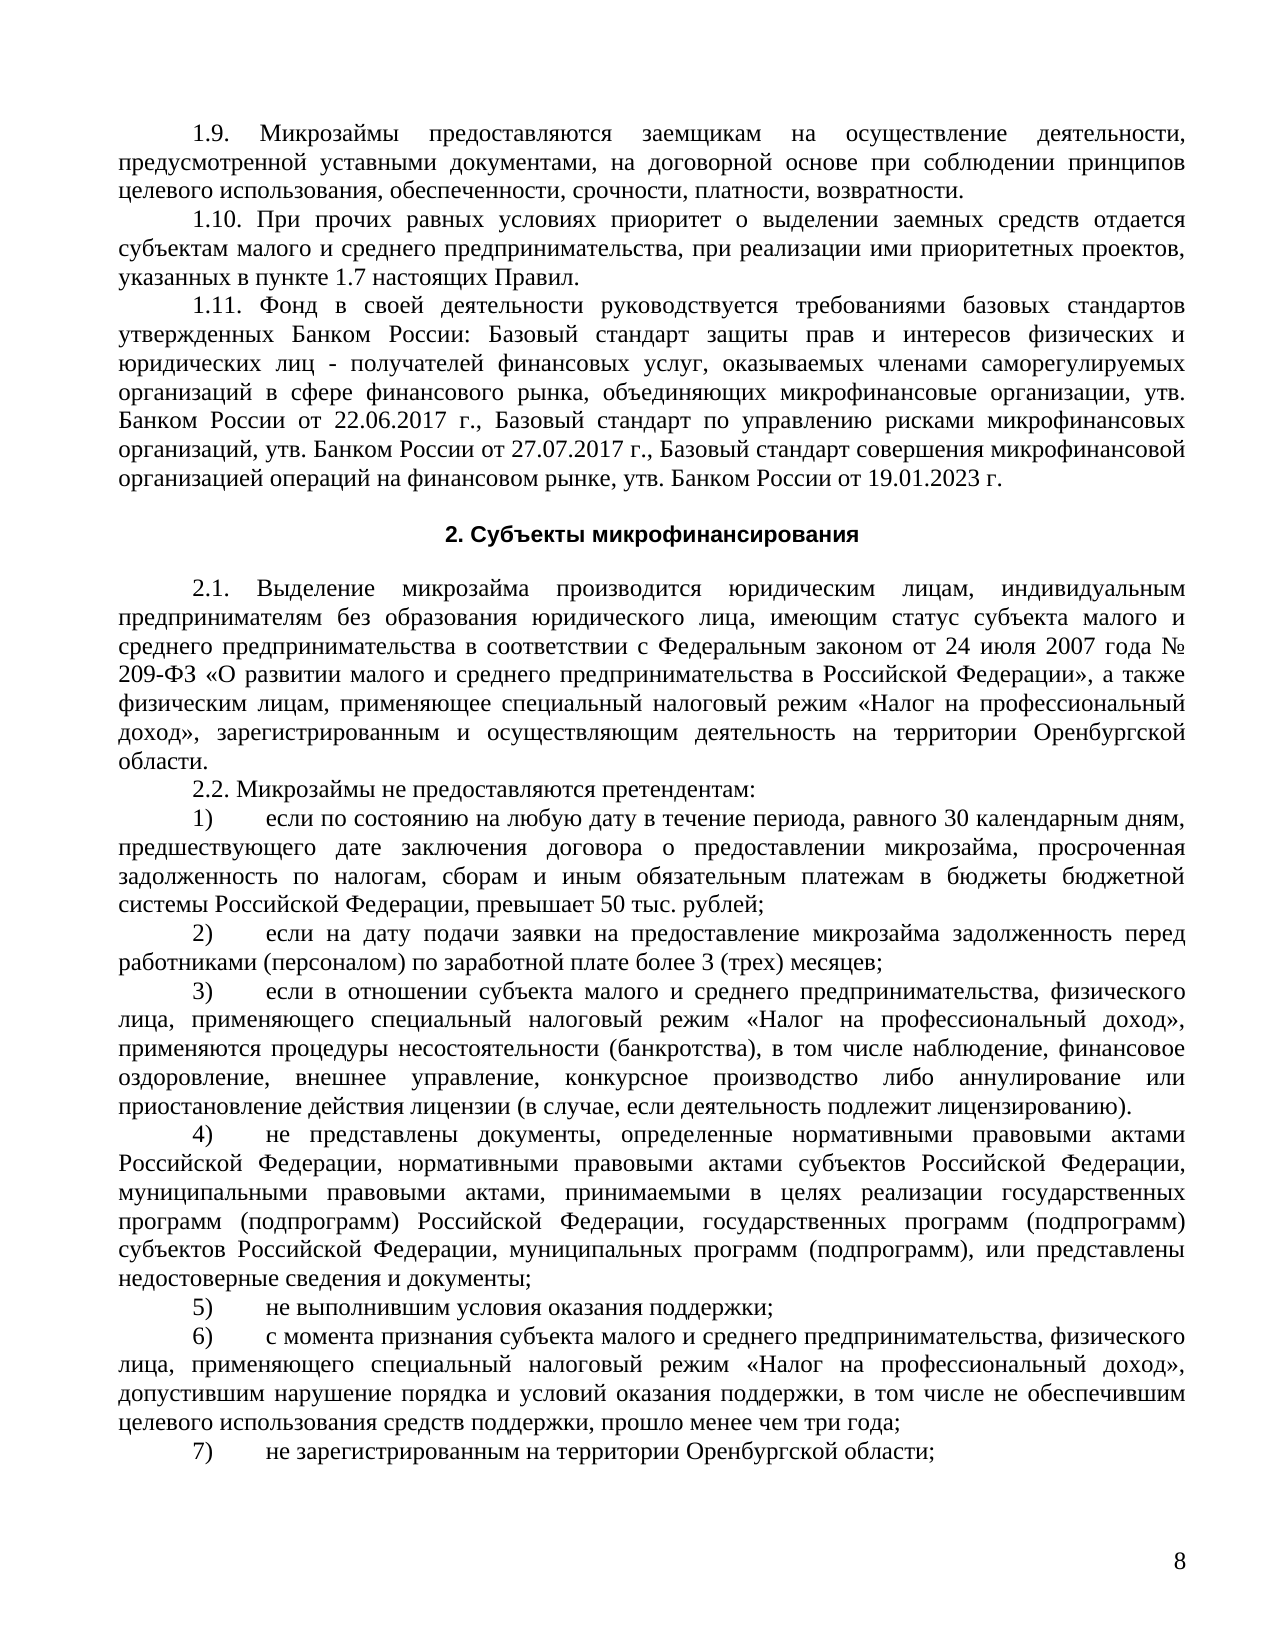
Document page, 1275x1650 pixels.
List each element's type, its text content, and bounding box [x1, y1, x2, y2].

list если на дату подачи заявки на предоставление микрозайма задолженность перед работниками (персоналом) по заработной плате более 3 (трех) месяцев; [118, 918, 1186, 976]
list не зарегистрированным на территории Оренбургской области; [118, 1436, 1186, 1464]
text 1.9. Микрозаймы предоставляются заемщикам на осуществление деятельности, предусмотренной уставными документами, на договорной основе при соблюдении принципов целевого использования, обеспеченности, срочности, платности, возвратности. [118, 118, 1186, 204]
list не выполнившим условия оказания поддержки; [118, 1292, 1186, 1321]
subtitle 2. Субъекты микрофинансирования [118, 521, 1186, 547]
text 1.10. При прочих равных условиях приоритет о выделении заемных средств отдается субъектам малого и среднего предпринимательства, при реализации ими приоритетных проектов, указанных в пункте 1.7 настоящих Правил. [118, 204, 1186, 291]
list с момента признания субъекта малого и среднего предпринимательства, физического лица, применяющего специальный налоговый режим «Налог на профессиональный доход», допустившим нарушение порядка и условий оказания поддержки, в том числе не обеспечившим целевого использования средств поддержки, прошло менее чем три года; [118, 1321, 1186, 1436]
text 2.1. Выделение микрозайма производится юридическим лицам, индивидуальным предпринимателям без образования юридического лица, имеющим статус субъекта малого и среднего предпринимательства в соответствии с Федеральным законом от 24 июля 2007 года № 209-ФЗ «О развитии малого и среднего предпринимательства в Российской Федерации», а также физическим лицам, применяющее специальный налоговый режим «Налог на профессиональный доход», зарегистрированным и осуществляющим деятельность на территории Оренбургской области. [118, 573, 1186, 774]
list не представлены документы, определенные нормативными правовыми актами Российской Федерации, нормативными правовыми актами субъектов Российской Федерации, муниципальными правовыми актами, принимаемыми в целях реализации государственных программ (подпрограмм) Российской Федерации, государственных программ (подпрограмм) субъектов Российской Федерации, муниципальных программ (подпрограмм), или представлены недостоверные сведения и документы; [118, 1119, 1186, 1292]
text 1.11. Фонд в своей деятельности руководствуется требованиями базовых стандартов утвержденных Банком России: Базовый стандарт защиты прав и интересов физических и юридических лиц - получателей финансовых услуг, оказываемых членами саморегулируемых организаций в сфере финансового рынка, объединяющих микрофинансовые организации, утв. Банком России от 22.06.2017 г., Базовый стандарт по управлению рисками микрофинансовых организаций, утв. Банком России от 27.07.2017 г., Базовый стандарт совершения микрофинансовой организацией операций на финансовом рынке, утв. Банком России от 19.01.2023 г. [118, 291, 1186, 492]
list если по состоянию на любую дату в течение периода, равного 30 календарным дням, предшествующего дате заключения договора о предоставлении микрозайма, просроченная задолженность по налогам, сборам и иным обязательным платежам в бюджеты бюджетной системы Российской Федерации, превышает 50 тыс. рублей; [118, 803, 1186, 918]
list если в отношении субъекта малого и среднего предпринимательства, физического лица, применяющего специальный налоговый режим «Налог на профессиональный доход», применяются процедуры несостоятельности (банкротства), в том числе наблюдение, финансовое оздоровление, внешнее управление, конкурсное производство либо аннулирование или приостановление действия лицензии (в случае, если деятельность подлежит лицензированию). [118, 976, 1186, 1119]
text 2.2. Микрозаймы не предоставляются претендентам: [118, 774, 1186, 803]
